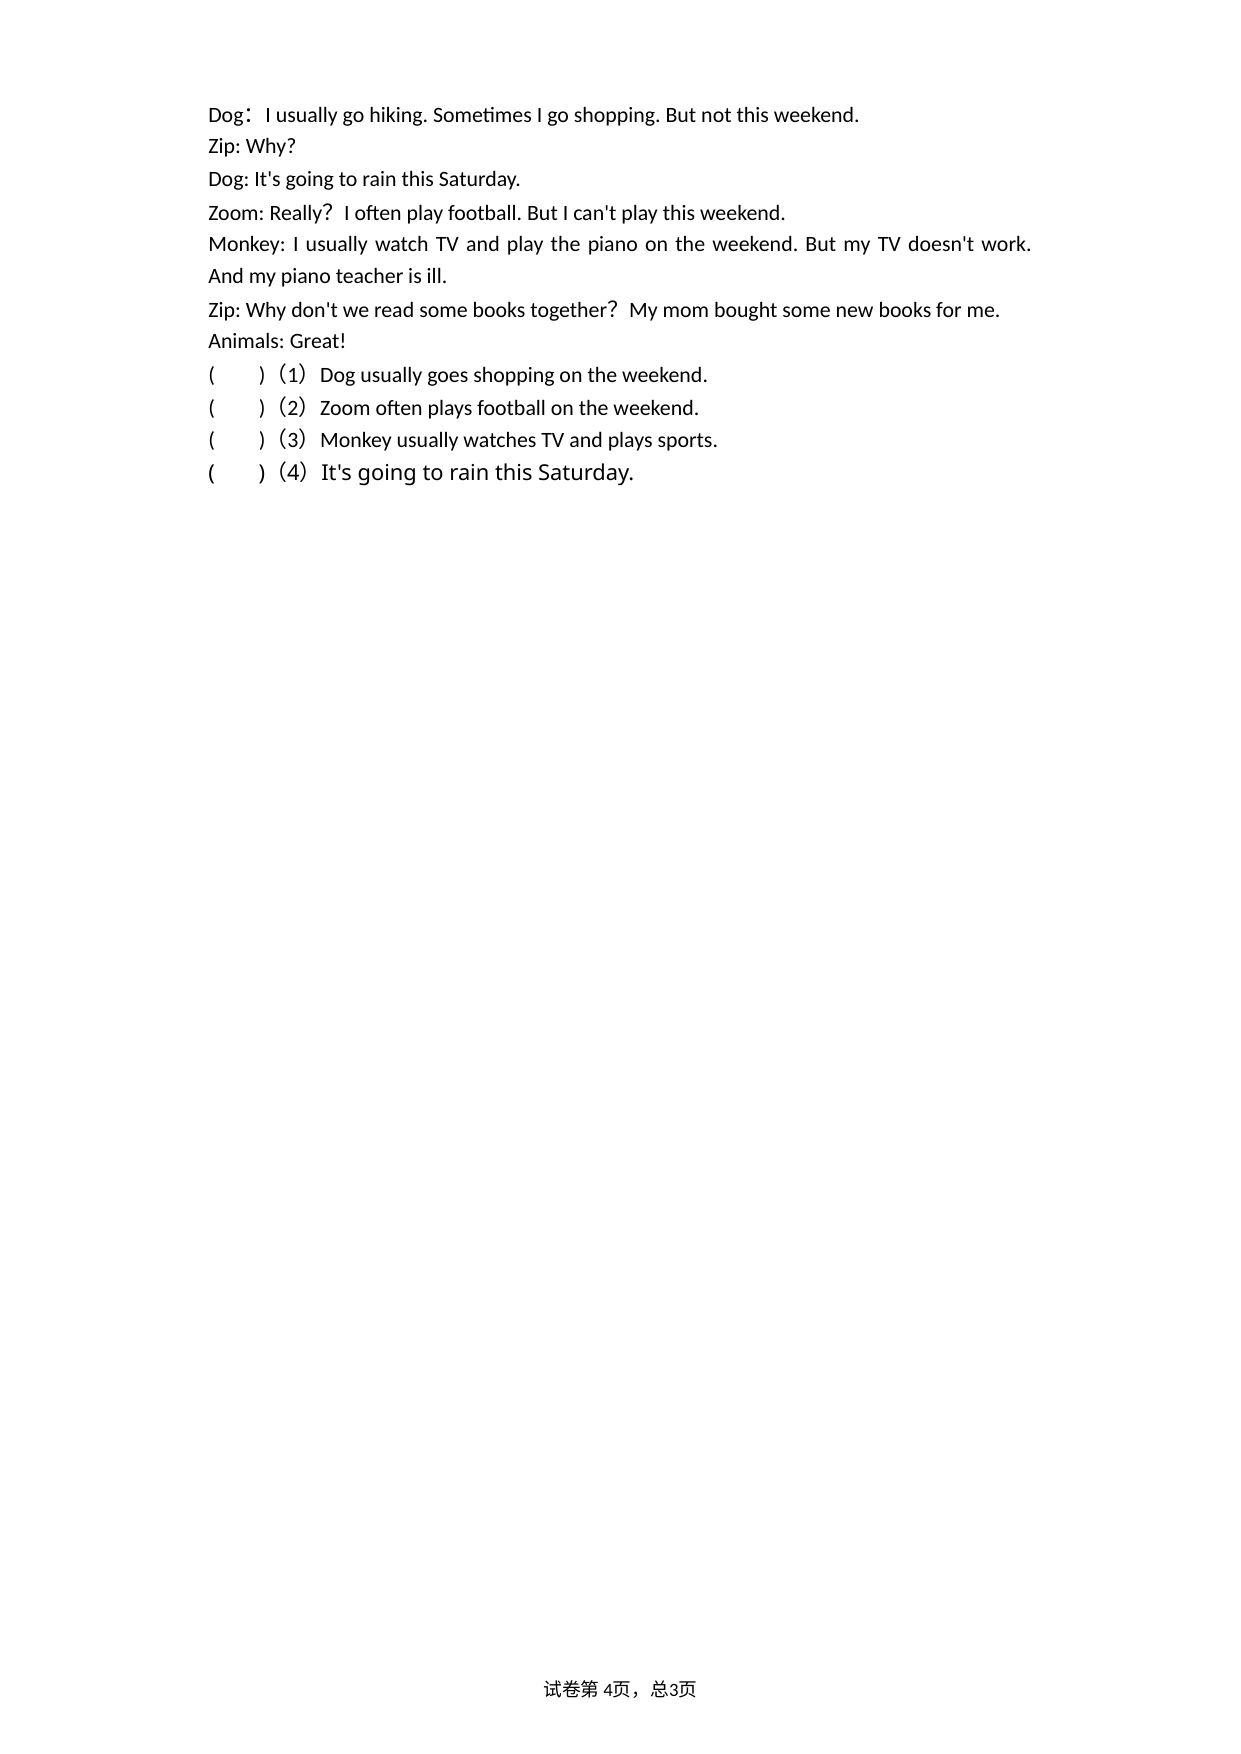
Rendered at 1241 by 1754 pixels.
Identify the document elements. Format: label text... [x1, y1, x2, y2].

text Zip: Why? [208, 129, 1032, 162]
text ( )（3）Monkey usually watches TV and plays sports. [208, 422, 1032, 454]
text Animals: Great! [208, 324, 1032, 357]
text Dog：I usually go hiking. Sometimes I go shopping. But not this weekend. [208, 97, 1032, 129]
text ( )（4）It's going to rain this Saturday. [208, 454, 1032, 487]
text ( )（2）Zoom often plays football on the weekend. [208, 389, 1032, 422]
text ( )（1）Dog usually goes shopping on the weekend. [208, 357, 1032, 389]
text Zip: Why don't we read some books together？My mom bought some new books for me. [208, 292, 1032, 324]
text Monkey: I usually watch TV and play the piano on the weekend. But my TV doesn't work. And my piano teacher is ill. [208, 227, 1032, 292]
text Zoom: Really？I often play football. But I can't play this weekend. [208, 194, 1032, 227]
text Dog: It's going to rain this Saturday. [208, 162, 1032, 194]
